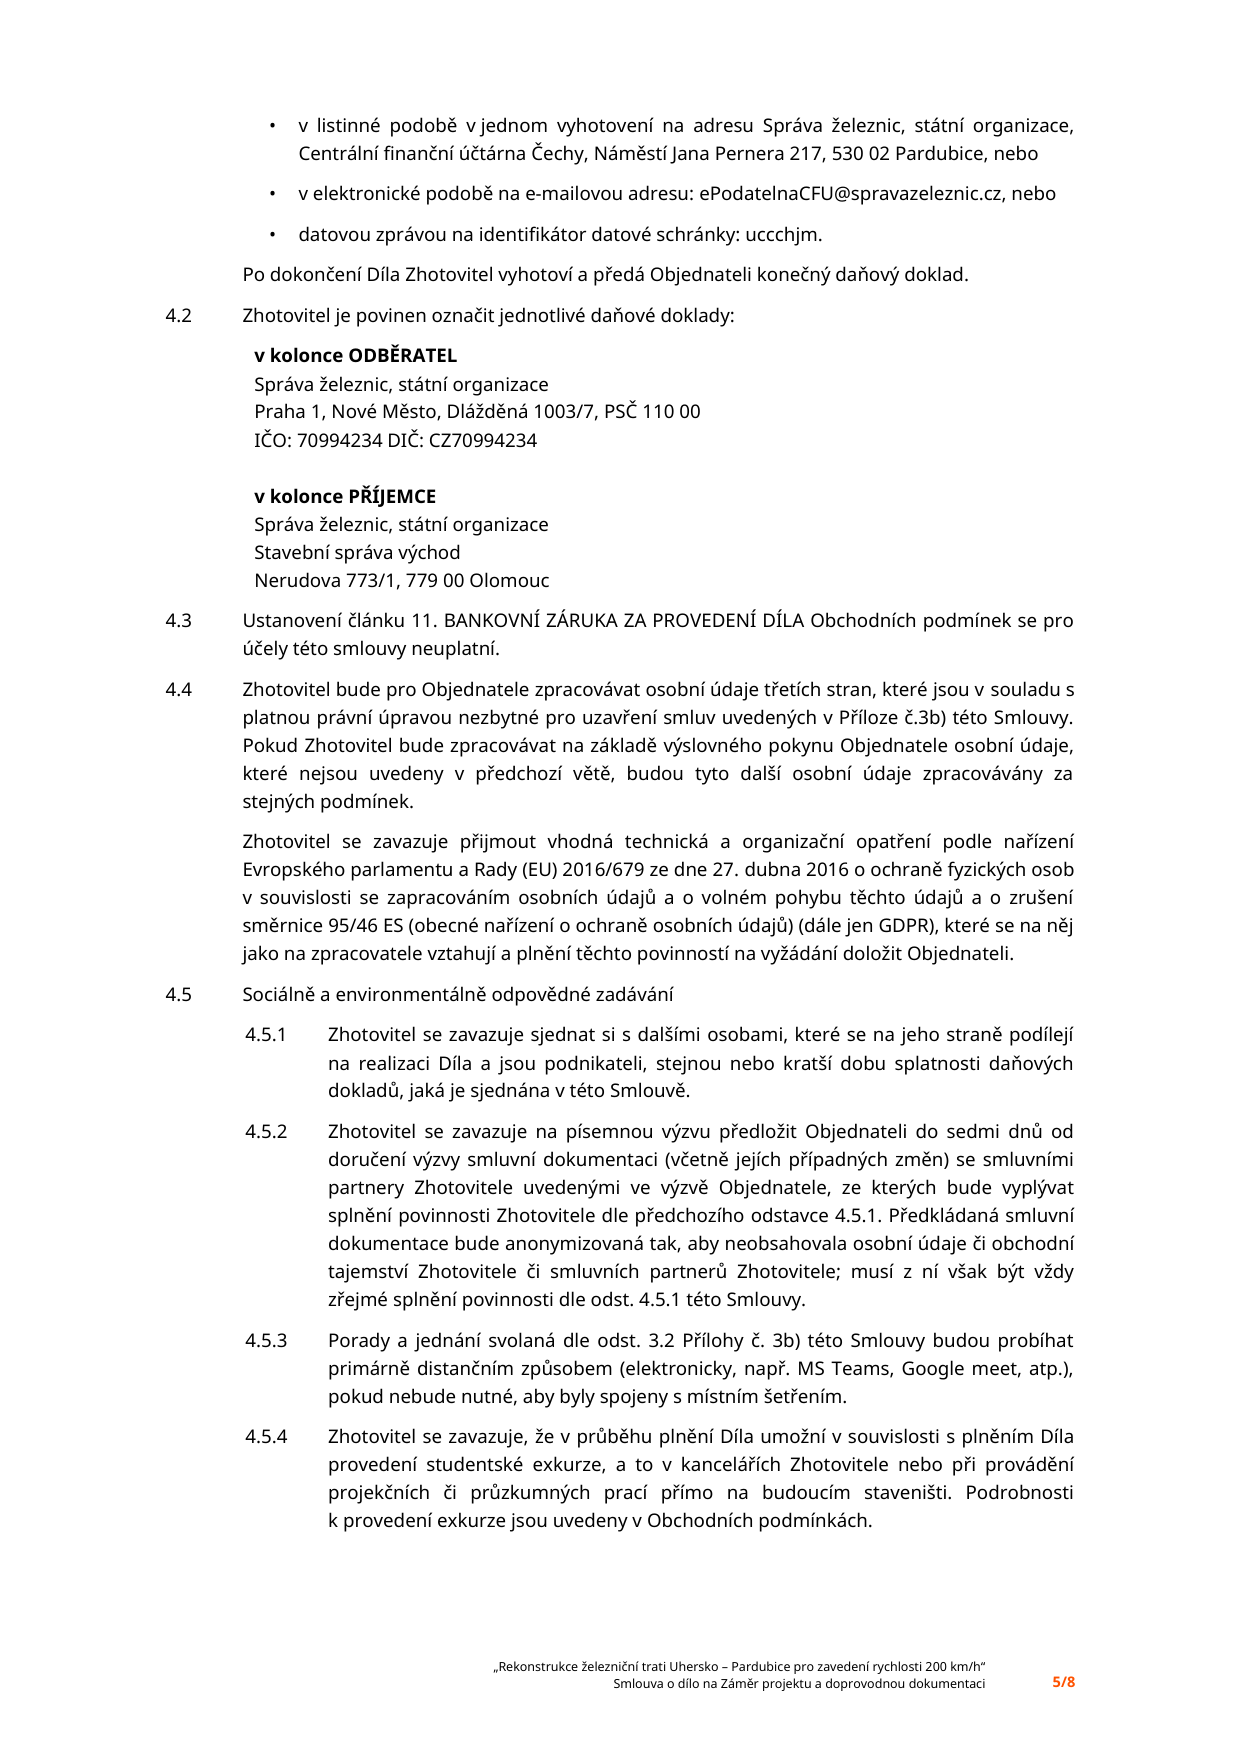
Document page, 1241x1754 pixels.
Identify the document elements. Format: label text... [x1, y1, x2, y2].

text Zhotovitel bude pro Objednatele zpracovávat osobní údaje třetích stran, které jsou v souladu s platnou právní úpravou nezbytné pro uzavření smluv uvedených v Příloze č.3b) této Smlouvy. Pokud Zhotovitel bude zpracovávat na základě výslovného pokynu Objednatele osobní údaje, které nejsou uvedeny v předchozí větě, budou tyto další osobní údaje zpracovávány za stejných podmínek. [165, 676, 1075, 814]
list Zhotovitel se zavazuje, že v průběhu plnění Díla umožní v souvislosti s plněním Díla provedení studentské exkurze, a to v kancelářích Zhotovitele nebo při provádění projekčních či průzkumných prací přímo na budoucím staveništi. Podrobnosti k provedení exkurze jsou uvedeny v Obchodních podmínkách. [245, 1423, 1075, 1533]
text IČO: 70994234 DIČ: CZ70994234 [254, 427, 1075, 452]
list • datovou zprávou na identifikátor datové schránky: uccchjm. [269, 221, 1075, 247]
text Správa železnic, státní organizace [254, 511, 1075, 536]
text Zhotovitel je povinen označit jednotlivé daňové doklady: [165, 302, 1075, 328]
list Zhotovitel se zavazuje na písemnou výzvu předložit Objednateli do sedmi dnů od doručení výzvy smluvní dokumentaci (včetně jejích případných změn) se smluvními partnery Zhotovitele uvedenými ve výzvě Objednatele, ze kterých bude vyplývat splnění povinnosti Zhotovitele dle předchozího odstavce 4.5.1. Předkládaná smluvní dokumentace bude anonymizovaná tak, aby neobsahovala osobní údaje či obchodní tajemství Zhotovitele či smluvních partnerů Zhotovitele; musí z ní však být vždy zřejmé splnění povinnosti dle odst. 4.5.1 této Smlouvy. [245, 1118, 1075, 1312]
list Porady a jednání svolaná dle odst. 3.2 Přílohy č. 3b) této Smlouvy budou probíhat primárně distančním způsobem (elektronicky, např. MS Teams, Google meet, atp.), pokud nebude nutné, aby byly spojeny s místním šetřením. [245, 1327, 1075, 1408]
list Zhotovitel se zavazuje sjednat si s dalšími osobami, které se na jeho straně podílejí na realizaci Díla a jsou podnikateli, stejnou nebo kratší dobu splatnosti daňových dokladů, jaká je sjednána v této Smlouvě. [245, 1022, 1075, 1103]
list • v listinné podobě v jednom vyhotovení na adresu Správa železnic, státní organizace, Centrální finanční účtárna Čechy, Náměstí Jana Pernera 217, 530 02 Pardubice, nebo [269, 112, 1075, 166]
list Po dokončení Díla Zhotovitel vyhotoví a předá Objednateli konečný daňový doklad. [242, 262, 1075, 287]
list • v elektronické podobě na e-mailovou adresu: ePodatelnaCFU@spravazeleznic.cz, nebo [269, 181, 1075, 206]
text v kolonce ODBĚRATEL [254, 343, 1075, 368]
text Nerudova 773/1, 779 00 Olomouc [254, 567, 1075, 592]
text Sociálně a environmentálně odpovědné zadávání [165, 981, 1075, 1007]
text Ustanovení článku 11. BANKOVNÍ ZÁRUKA ZA PROVEDENÍ DÍLA Obchodních podmínek se pro účely této smlouvy neuplatní. [165, 607, 1075, 661]
text v kolonce PŘÍJEMCE [254, 483, 1075, 508]
text Stavební správa východ [254, 539, 1075, 564]
list Zhotovitel se zavazuje přijmout vhodná technická a organizační opatření podle nařízení Evropského parlamentu a Rady (EU) 2016/679 ze dne 27. dubna 2016 o ochraně fyzických osob v souvislosti se zapracováním osobních údajů a o volném pohybu těchto údajů a o zrušení směrnice 95/46 ES (obecné nařízení o ochraně osobních údajů) (dále jen GDPR), které se na něj jako na zpracovatele vztahují a plnění těchto povinností na vyžádání doložit Objednateli. [242, 829, 1075, 966]
text Správa železnic, státní organizace [254, 371, 1075, 396]
text Praha 1, Nové Město, Dlážděná 1003/7, PSČ 110 00 [254, 399, 1075, 424]
